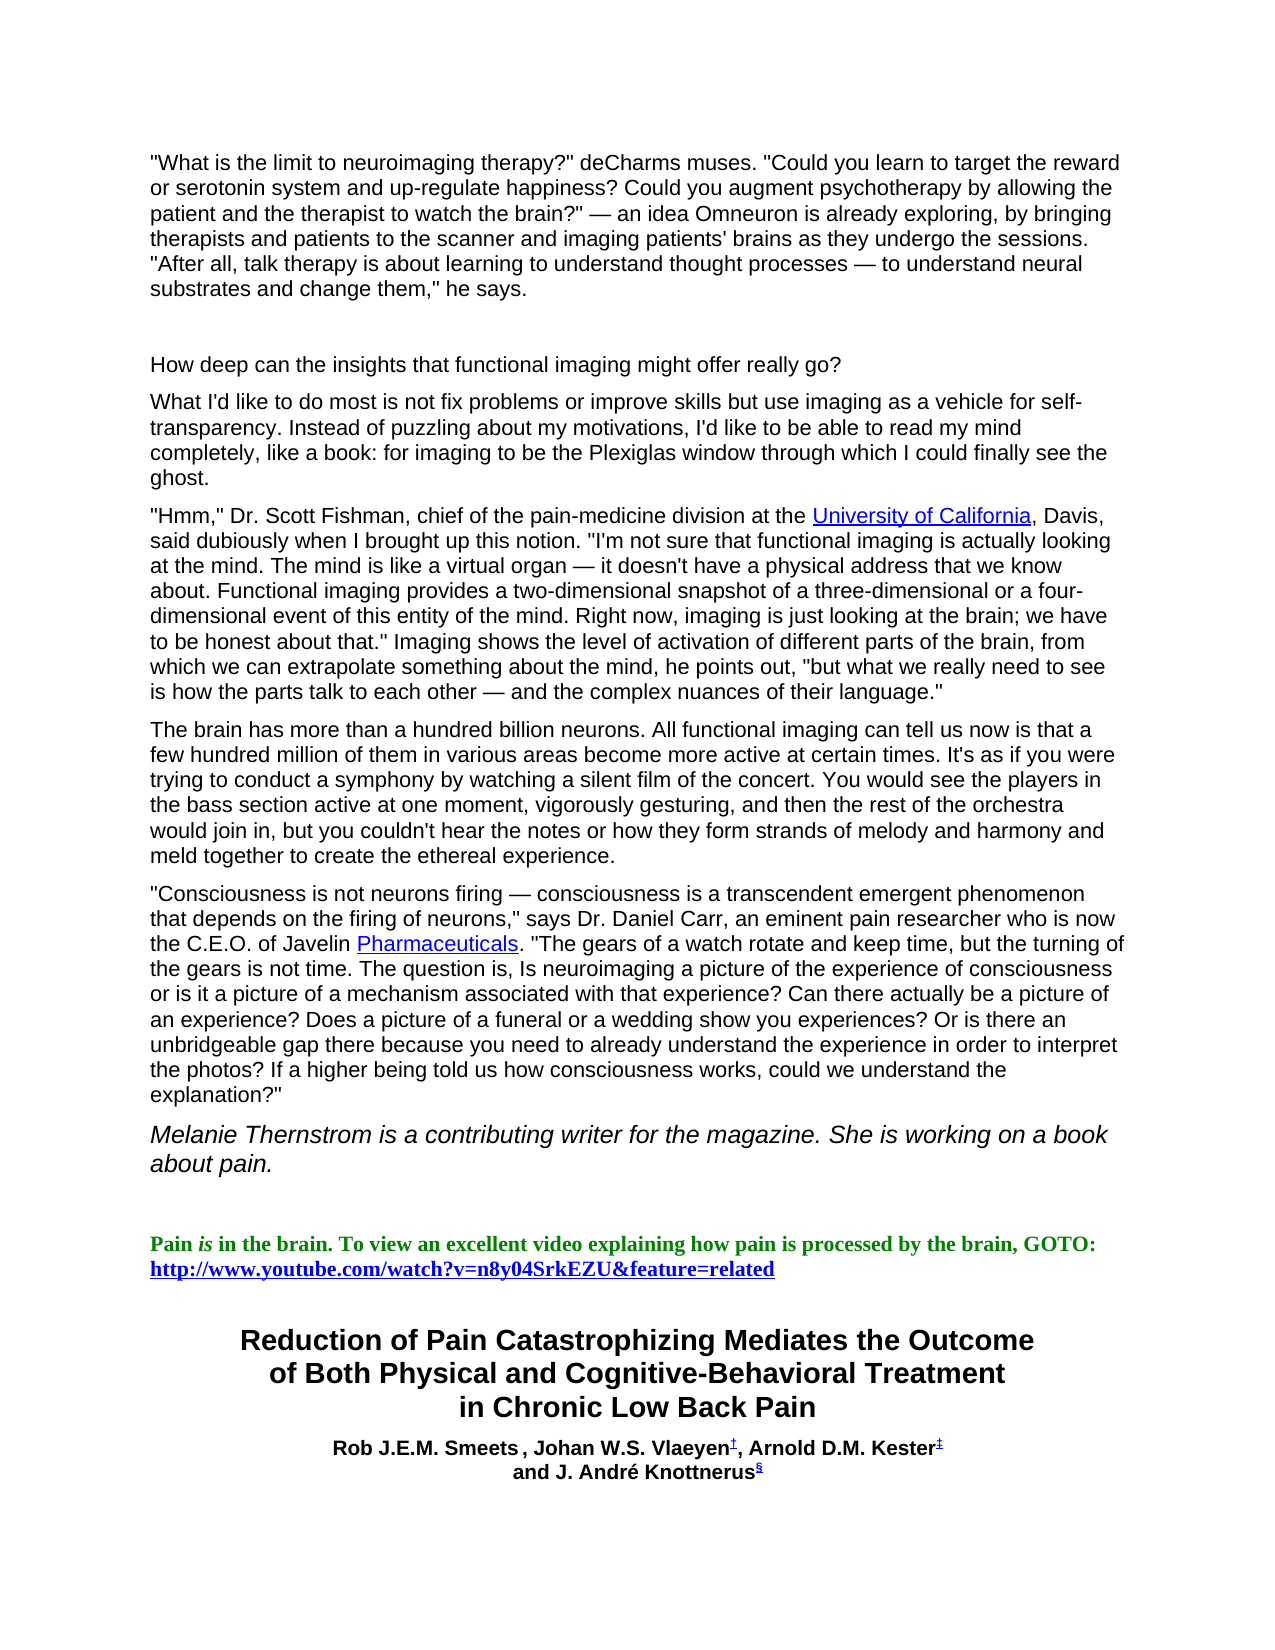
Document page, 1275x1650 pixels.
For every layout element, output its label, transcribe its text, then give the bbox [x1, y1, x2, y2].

text "Consciousness is not neurons firing — consciousness is a transcendent emergent phenomenon that depends on the firing of neurons," says Dr. Daniel Carr, an eminent pain researcher who is now the C.E.O. of Javelin Pharmaceuticals. "The gears of a watch rotate and keep time, but the turning of the gears is not time. The question is, Is neuroimaging a picture of the experience of consciousness or is it a picture of a mechanism associated with that experience? Can there actually be a picture of an experience? Does a picture of a funeral or a wedding show you experiences? Or is there an unbridgeable gap there because you need to already understand the experience in order to interpret the photos? If a higher being told us how consciousness works, could we understand the explanation?" [150, 880, 1125, 1107]
text The brain has more than a hundred billion neurons. All functional imaging can tell us now is that a few hundred million of them in various areas become more active at certain times. It's as if you were trying to conduct a symphony by watching a silent film of the concert. You would see the players in the bass section active at one moment, vigorously gesturing, and then the rest of the orchestra would join in, but you couldn't hear the notes or how they form strands of melody and harmony and meld together to create the ethereal experience. [150, 717, 1125, 868]
text Melanie Thernstrom is a contributing writer for the magazine. She is working on a book about pain. [150, 1120, 1125, 1177]
text Rob J.E.M. Smeets , Johan W.S. Vlaeyen†, Arnold D.M. Kester‡ and J. André Knottnerus§ [150, 1436, 1125, 1484]
text How deep can the insights that functional imaging might offer really go? [150, 351, 1125, 377]
text What I'd like to do most is not fix problems or improve skills but use imaging as a vehicle for self-transparency. Instead of puzzling about my motivations, I'd like to be able to read my mind completely, like a book: for imaging to be the Plexiglas window through which I could finally see the ghost. [150, 389, 1125, 490]
text "Hmm," Dr. Scott Fishman, chief of the pain-medicine division at the University of California, Davis, said dubiously when I brought up this notion. "I'm not sure that functional imaging is actually looking at the mind. The mind is like a virtual organ — it doesn't have a physical address that we know about. Functional imaging provides a two-dimensional snapshot of a three-dimensional or a four-dimensional event of this entity of the mind. Right now, imaging is just looking at the brain; we have to be honest about that." Imaging shows the level of activation of different parts of the brain, from which we can extrapolate something about the mind, he points out, "but what we really need to see is how the parts talk to each other — and the complex nuances of their language." [150, 502, 1125, 704]
text Reduction of Pain Catastrophizing Mediates the Outcome of Both Physical and Cognitive-Behavioral Treatment in Chronic Low Back Pain [150, 1323, 1125, 1423]
text Pain is in the brain. To view an excellent video explaining how pain is processed by the brain, GOTO: http://www.youtube.com/watch?v=n8y04SrkEZU&feature=related [150, 1231, 1125, 1281]
text "What is the limit to neuroimaging therapy?" deCharms muses. "Could you learn to target the reward or serotonin system and up-regulate happiness? Could you augment psychotherapy by allowing the patient and the therapist to watch the brain?" — an idea Omneuron is already exploring, by bringing therapists and patients to the scanner and imaging patients' brains as they undergo the sessions. "After all, talk therapy is about learning to understand thought processes — to understand neural substrates and change them," he says. [150, 150, 1125, 301]
